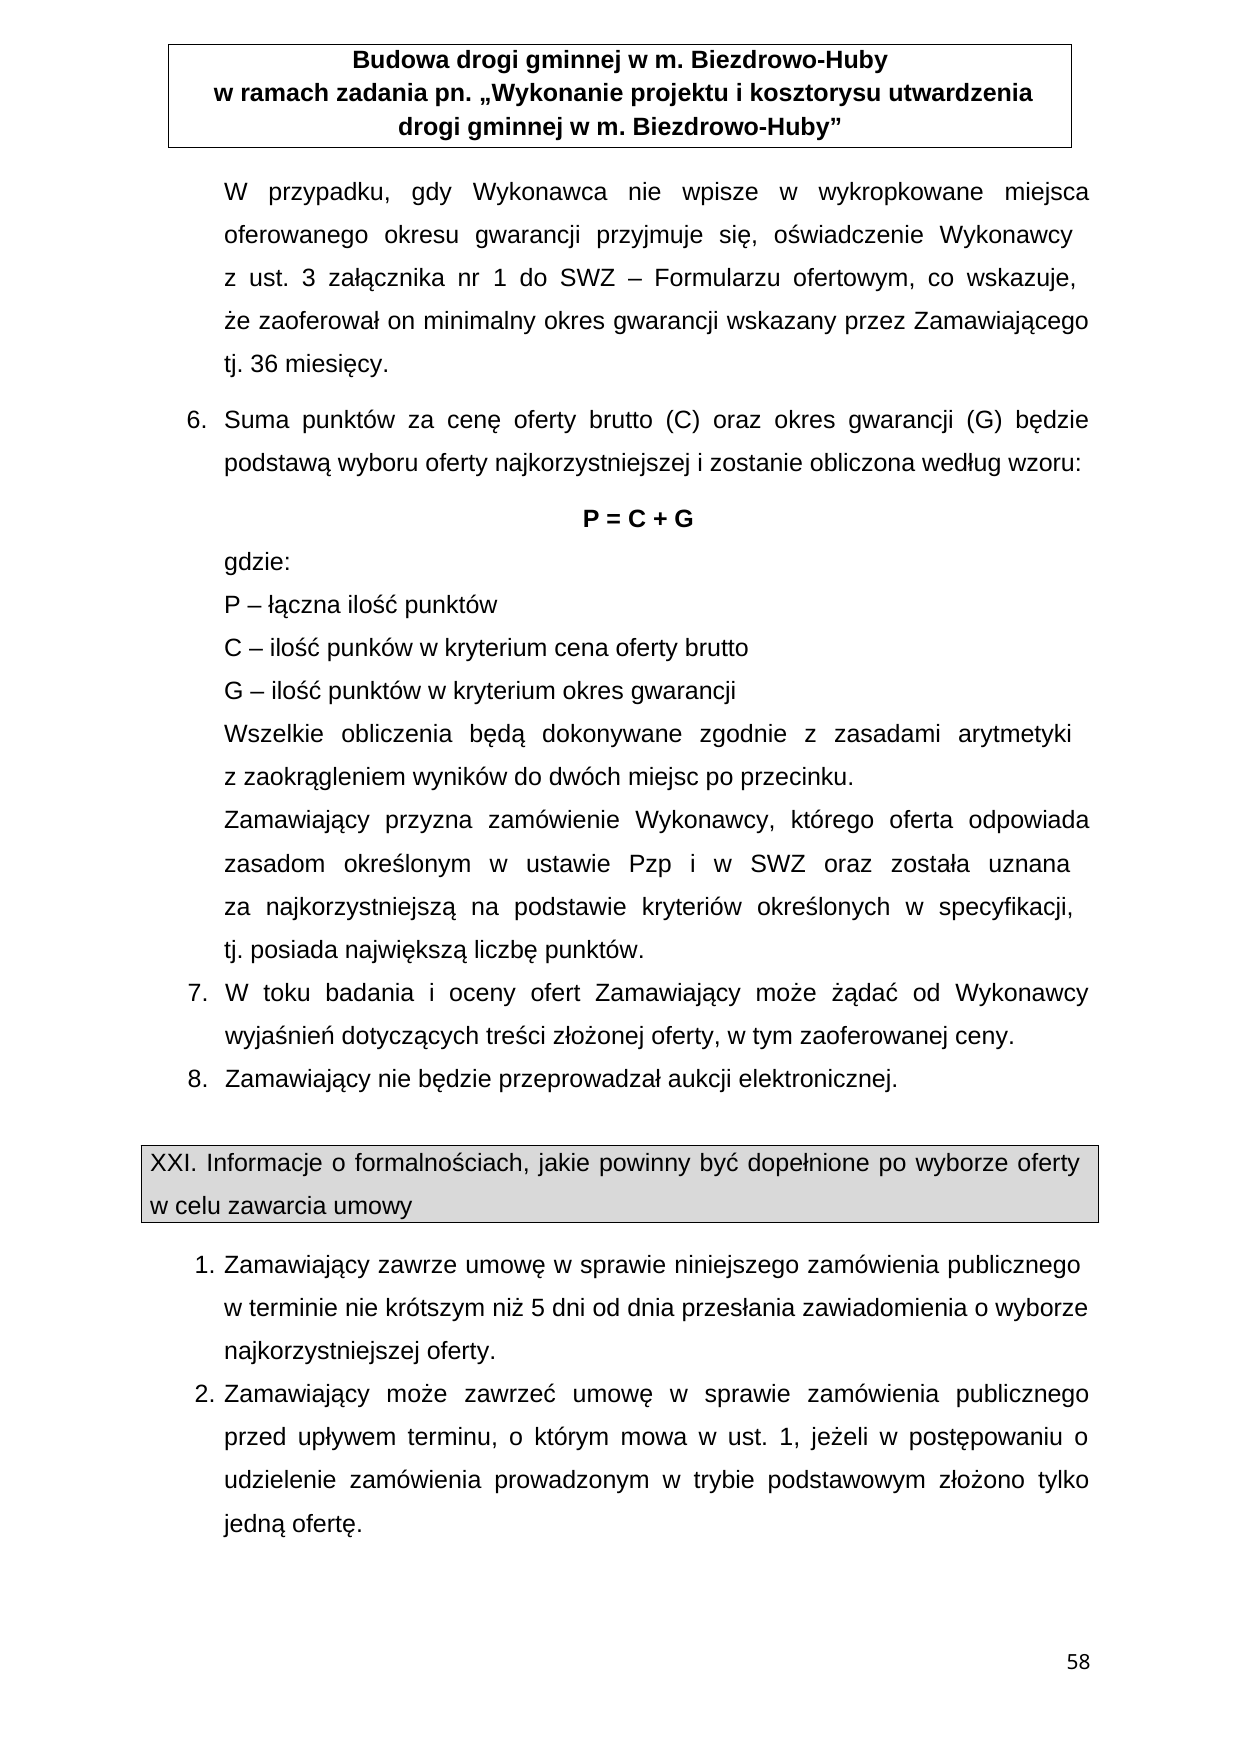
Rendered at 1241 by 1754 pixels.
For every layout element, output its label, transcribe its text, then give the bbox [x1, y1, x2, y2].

list W toku badania i oceny ofert Zamawiający może żądać od Wykonawcy wyjaśnień dotyczących treści złożonej oferty, w tym zaoferowanej ceny. [187, 978, 1090, 1050]
text G – ilość punktów w kryterium okres gwarancji [224, 676, 1090, 705]
list Zamawiający zawrze umowę w sprawie niniejszego zamówienia publicznego w terminie nie krótszym niż 5 dni od dnia przesłania zawiadomienia o wyborze najkorzystniejszej oferty. [194, 1250, 1090, 1365]
subtitle XXI. Informacje o formalnościach, jakie powinny być dopełnione po wyborze oferty w celu zawarcia umowy [142, 1146, 1098, 1222]
text Zamawiający przyzna zamówienie Wykonawcy, którego oferta odpowiada zasadom określonym w ustawie Pzp i w SWZ oraz została uznana za najkorzystniejszą na podstawie kryteriów określonych w specyfikacji, tj. posiada największą liczbę punktów. [224, 806, 1090, 964]
text P = C + G [186, 504, 1090, 532]
list W przypadku, gdy Wykonawca nie wpisze w wykropkowane miejsca oferowanego okresu gwarancji przyjmuje się, oświadczenie Wykonawcy z ust. 3 załącznika nr 1 do SWZ – Formularzu ofertowym, co wskazuje, że zaoferował on minimalny okres gwarancji wskazany przez Zamawiającego tj. 36 miesięcy. [224, 177, 1090, 378]
list Zamawiający nie będzie przeprowadzał aukcji elektronicznej. [187, 1064, 1090, 1093]
text P – łączna ilość punktów [224, 590, 1090, 619]
list Suma punktów za cenę oferty brutto (C) oraz okres gwarancji (G) będzie podstawą wyboru oferty najkorzystniejszej i zostanie obliczona według wzoru: [186, 405, 1090, 477]
text Wszelkie obliczenia będą dokonywane zgodnie z zasadami arytmetyki z zaokrągleniem wyników do dwóch miejsc po przecinku. [224, 719, 1090, 791]
list Zamawiający może zawrzeć umowę w sprawie zamówienia publicznego przed upływem terminu, o którym mowa w ust. 1, jeżeli w postępowaniu o udzielenie zamówienia prowadzonym w trybie podstawowym złożono tylko jedną ofertę. [194, 1379, 1090, 1537]
text gdzie: [224, 547, 1090, 576]
text C – ilość punków w kryterium cena oferty brutto [224, 633, 1090, 662]
